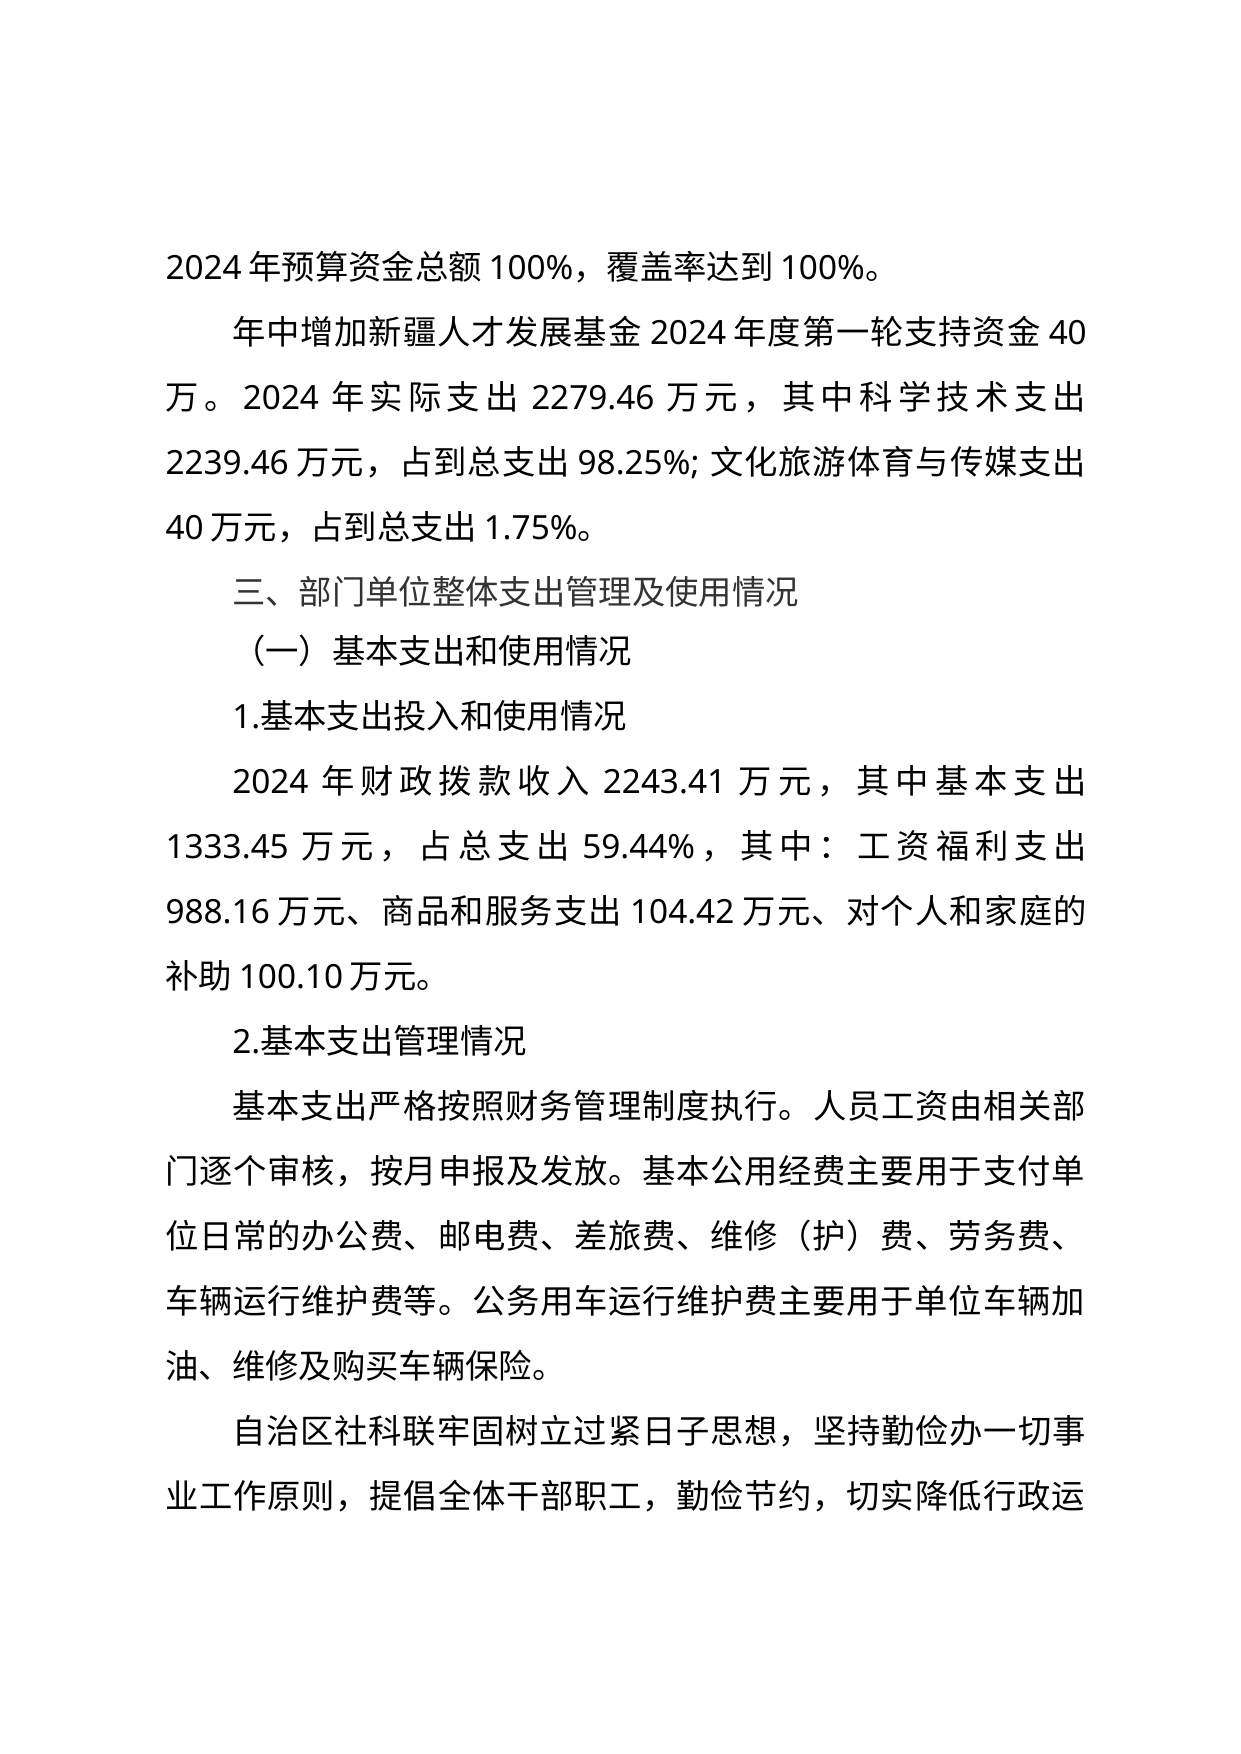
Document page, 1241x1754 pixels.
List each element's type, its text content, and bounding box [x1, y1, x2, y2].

text 1.基本支出投入和使用情况 [165, 681, 1087, 746]
text 基本支出严格按照财务管理制度执行。人员工资由相关部门逐个审核，按月申报及发放。基本公用经费主要用于支付单位日常的办公费、邮电费、差旅费、维修（护）费、劳务费、车辆运行维护费等。公务用车运行维护费主要用于单位车辆加油、维修及购买车辆保险。 [165, 1071, 1087, 1396]
list 年中增加新疆人才发展基金2024年度第一轮支持资金40万。2024年实际支出2279.46万元，其中科学技术支出2239.46万元，占到总支出98.25%; 文化旅游体育与传媒支出40万元，占到总支出1.75%。 [165, 298, 1087, 558]
text 2024年财政拨款收入2243.41万元，其中基本支出1333.45万元，占总支出59.44%，其中：工资福利支出988.16万元、商品和服务支出104.42万元、对个人和家庭的补助100.10万元。 [165, 746, 1087, 1006]
text 2.基本支出管理情况 [165, 1006, 1087, 1071]
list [165, 233, 1087, 298]
list 三、部门单位整体支出管理及使用情况 [165, 558, 1087, 616]
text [165, 1396, 1087, 1526]
text （一）基本支出和使用情况 [165, 616, 1087, 681]
